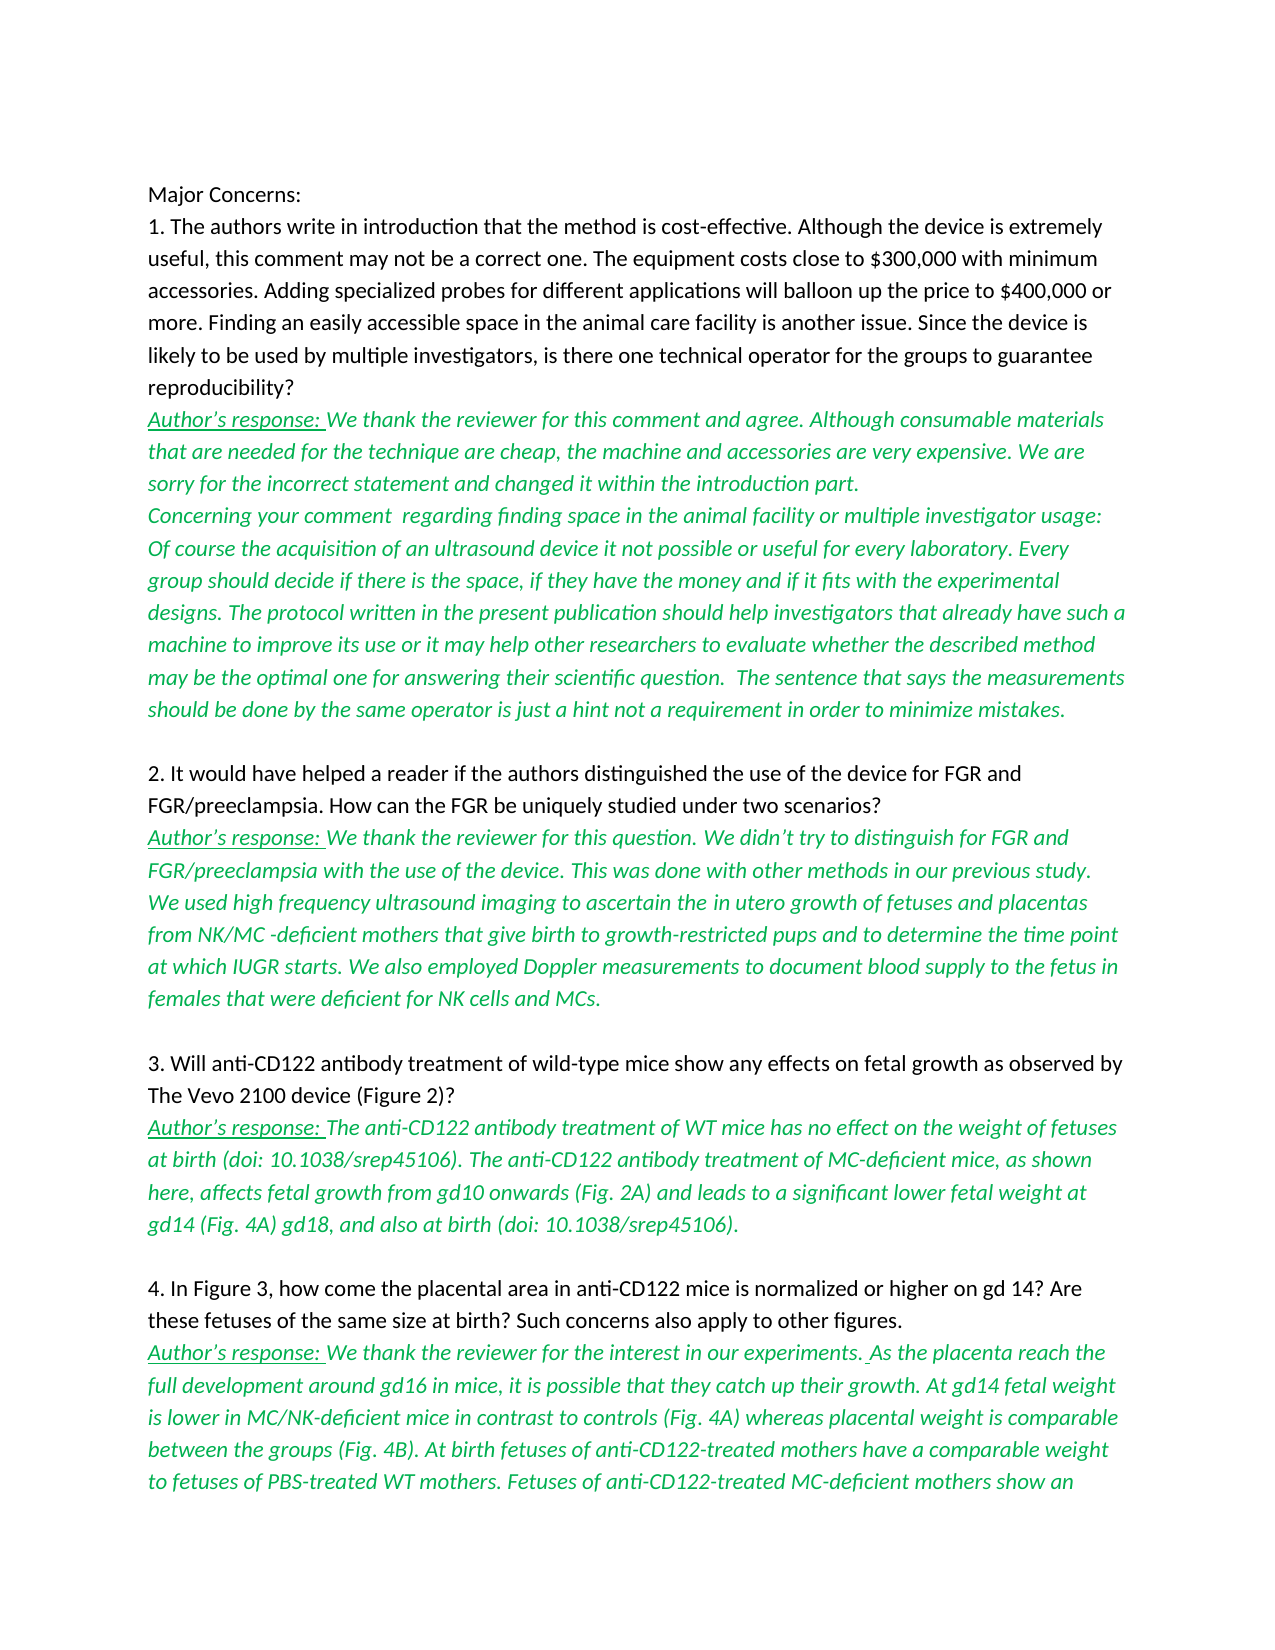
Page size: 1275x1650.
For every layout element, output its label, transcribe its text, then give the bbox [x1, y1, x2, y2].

text Author’s response: The anti-CD122 antibody treatment of WT mice has no effect on the weight of fetuses at birth (doi: 10.1038/srep45106). The anti-CD122 antibody treatment of MC-deficient mice, as shown here, affects fetal growth from gd10 onwards (Fig. 2A) and leads to a significant lower fetal weight at gd14 (Fig. 4A) gd18, and also at birth (doi: 10.1038/srep45106). [148, 1113, 1127, 1238]
text Author’s response: We thank the reviewer for this question. We didn’t try to distinguish for FGR and FGR/preeclampsia with the use of the device. This was done with other methods in our previous study. We used high frequency ultrasound imaging to ascertain the in utero growth of fetuses and placentas from NK/MC -deficient mothers that give birth to growth-restricted pups and to determine the time point at which IUGR starts. We also employed Doppler measurements to document blood supply to the fetus in females that were deficient for NK cells and MCs. [148, 823, 1127, 1012]
text Author’s response: We thank the reviewer for this comment and agree. Although consumable materials that are needed for the technique are cheap, the machine and accessories are very expensive. We are sorry for the incorrect statement and changed it within the introduction part. [148, 405, 1127, 497]
text 3. Will anti-CD122 antibody treatment of wild-type mice show any effects on fetal growth as observed by The Vevo 2100 device (Figure 2)? [148, 1017, 1127, 1109]
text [148, 1338, 1127, 1495]
text 2. It would have helped a reader if the authors distinguished the use of the device for FGR and FGR/preeclampsia. How can the FGR be uniquely studied under two scenarios? [148, 727, 1127, 819]
text 4. In Figure 3, how come the placental area in anti-CD122 mice is normalized or higher on gd 14? Are these fetuses of the same size at birth? Such concerns also apply to other figures. [148, 1242, 1127, 1334]
text Major Concerns: 1. The authors write in introduction that the method is cost-effective. Although the device is extremely useful, this comment may not be a correct one. The equipment costs close to $300,000 with minimum accessories. Adding specialized probes for different applications will balloon up the price to $400,000 or more. Finding an easily accessible space in the animal care facility is another issue. Since the device is likely to be used by multiple investigators, is there one technical operator for the groups to guarantee reproducibility? [148, 148, 1127, 401]
text Concerning your comment regarding finding space in the animal facility or multiple investigator usage: Of course the acquisition of an ultrasound device it not possible or useful for every laboratory. Every group should decide if there is the space, if they have the money and if it fits with the experimental designs. The protocol written in the present publication should help investigators that already have such a machine to improve its use or it may help other researchers to evaluate whether the described method may be the optimal one for answering their scientific question. The sentence that says the measurements should be done by the same operator is just a hint not a requirement in order to minimize mistakes. [148, 502, 1127, 723]
